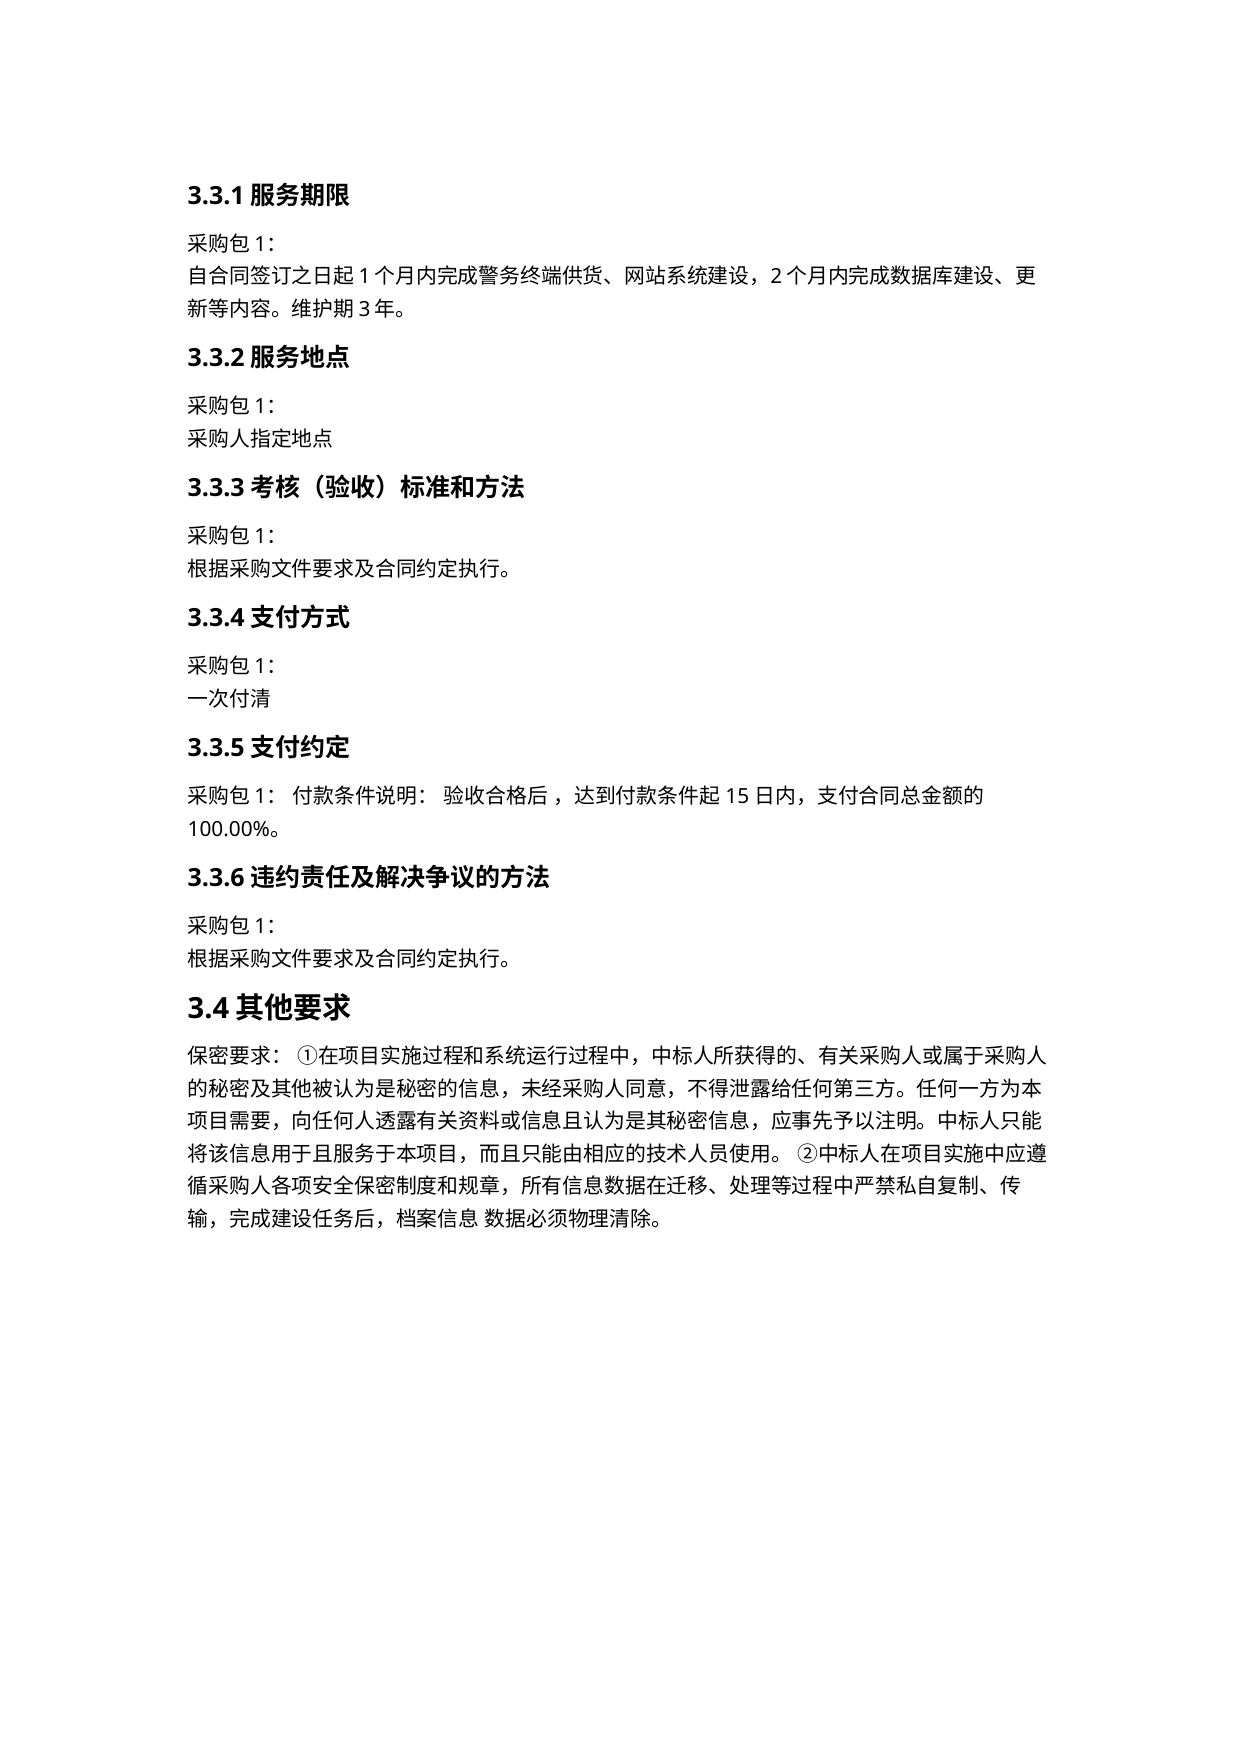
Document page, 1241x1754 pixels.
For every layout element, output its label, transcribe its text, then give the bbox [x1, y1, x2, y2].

text 采购包1： [187, 227, 1053, 259]
text 3.3.2服务地点 [187, 324, 1053, 389]
text 3.3.4支付方式 [187, 584, 1053, 649]
text 采购包1： [187, 519, 1053, 552]
text 保密要求： ①在项目实施过程和系统运行过程中，中标人所获得的、有关采购人或属于采购人的秘密及其他被认为是秘密的信息，未经采购人同意，不得泄露给任何第三方。任何一方为本项目需要，向任何人透露有关资料或信息且认为是其秘密信息，应事先予以注明。中标人只能将该信息用于且服务于本项目，而且只能由相应的技术人员使用。 ②中标人在项目实施中应遵循采购人各项安全保密制度和规章，所有信息数据在迁移、处理等过程中严禁私自复制、传输，完成建设任务后，档案信息 数据必须物理清除。 [187, 1039, 1053, 1234]
text 3.3.6违约责任及解决争议的方法 [187, 844, 1053, 909]
text 自合同签订之日起1个月内完成警务终端供货、网站系统建设，2个月内完成数据库建设、更新等内容。维护期3年。 [187, 259, 1053, 324]
text 3.3.1服务期限 [187, 162, 1053, 227]
text 采购包1： [187, 649, 1053, 682]
text 根据采购文件要求及合同约定执行。 [187, 552, 1053, 584]
text 3.3.3考核（验收）标准和方法 [187, 454, 1053, 519]
text 采购包1： [187, 389, 1053, 422]
text 根据采购文件要求及合同约定执行。 [187, 942, 1053, 974]
text 3.3.5支付约定 [187, 714, 1053, 779]
text 一次付清 [187, 682, 1053, 714]
text 3.4其他要求 [187, 974, 1053, 1039]
text 采购包1： 付款条件说明： 验收合格后 ，达到付款条件起 15 日内，支付合同总金额的 100.00%。 [187, 779, 1053, 844]
text 采购包1： [187, 909, 1053, 942]
text 采购人指定地点 [187, 422, 1053, 454]
